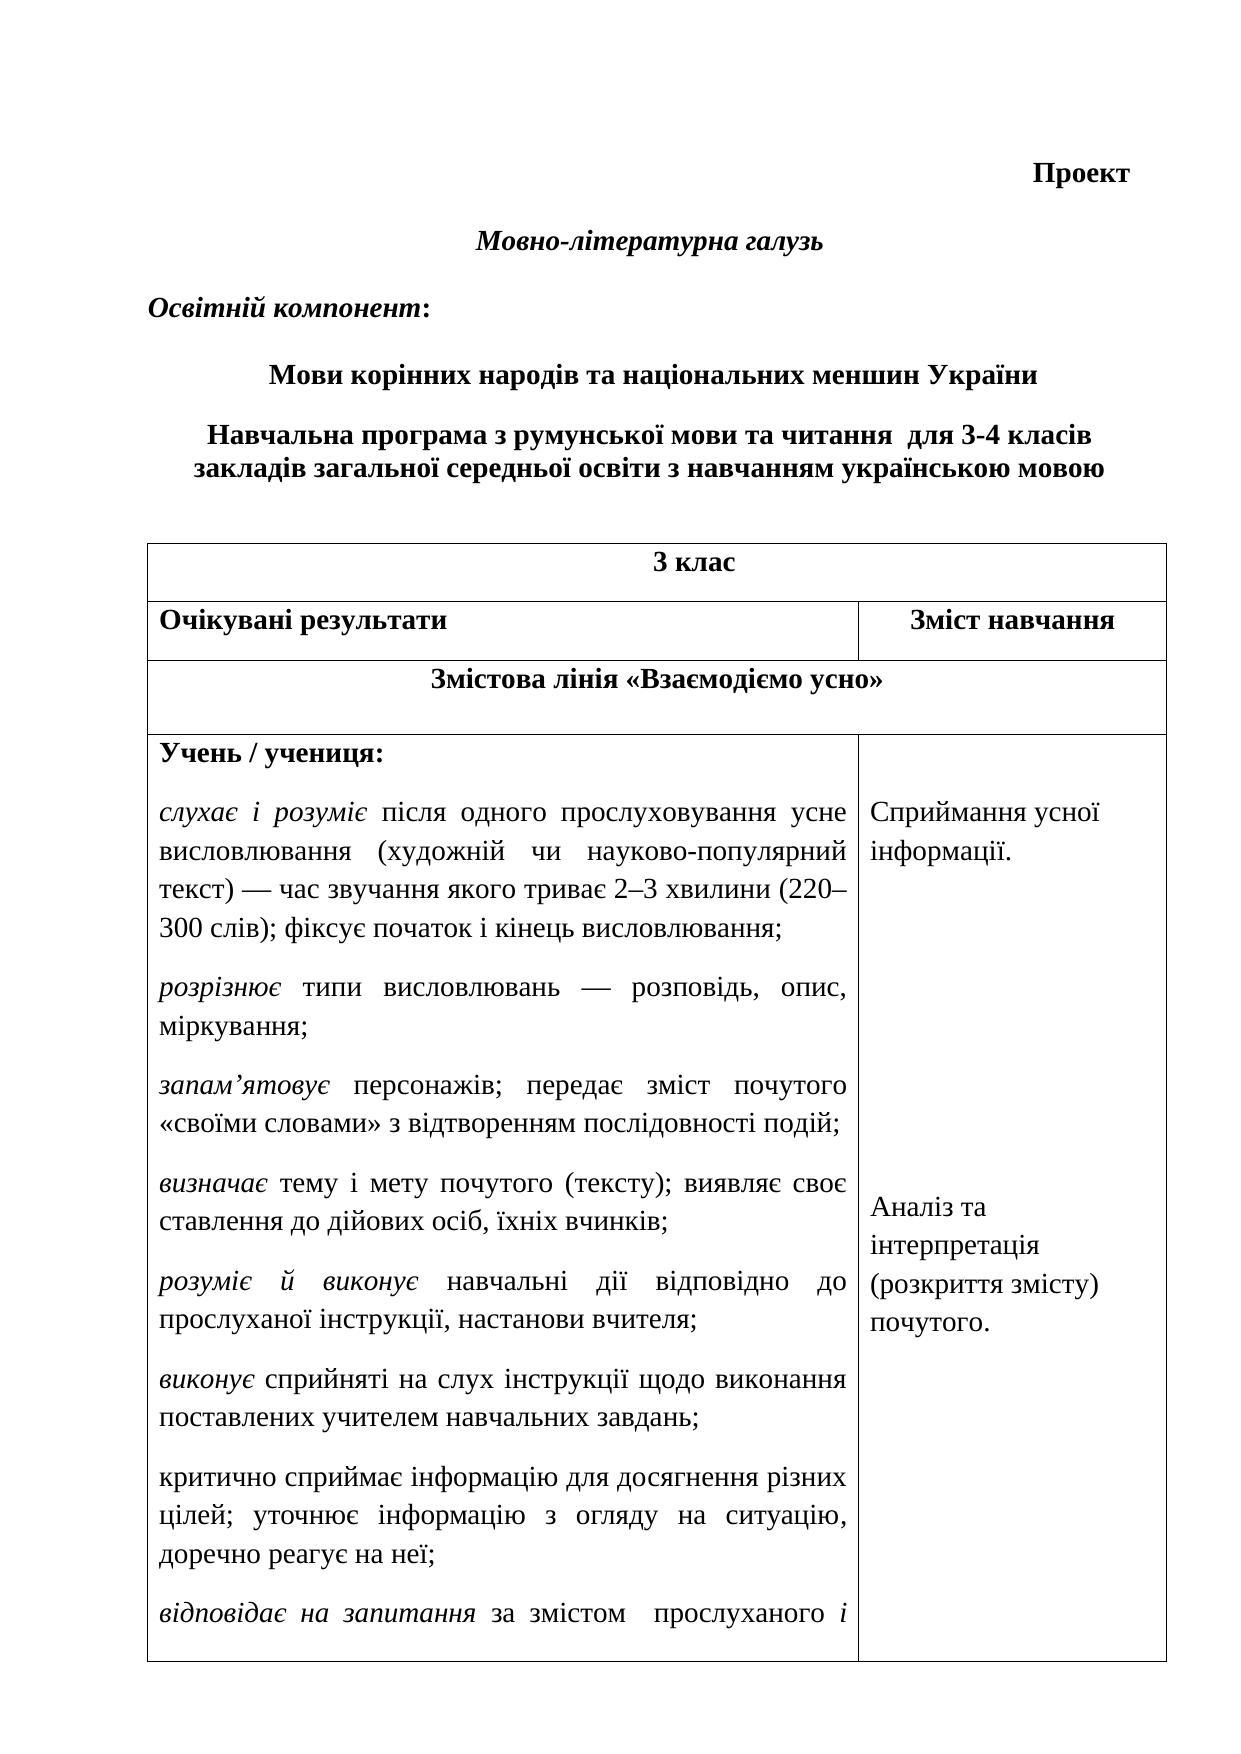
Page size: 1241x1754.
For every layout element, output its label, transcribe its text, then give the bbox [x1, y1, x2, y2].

text Проект [148, 156, 1152, 189]
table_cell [859, 735, 1166, 1661]
text Мовно-літературна галузь [148, 223, 1152, 256]
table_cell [148, 735, 858, 1661]
table_cell Зміст навчання [859, 602, 1166, 660]
text Навчальна програма з румунської мови та читання для 3-4 класів закладів загальної середньої освіти з навчанням українською мовою [148, 417, 1152, 484]
text Мови корінних народів та національних меншин України [148, 357, 1152, 390]
text Освітній компонент: [148, 290, 1152, 323]
table_cell Очікувані результати [148, 602, 858, 660]
table_cell Змістова лінія «Взаємодіємо усно» [148, 661, 1166, 734]
table_header 3 клас [148, 544, 1166, 601]
